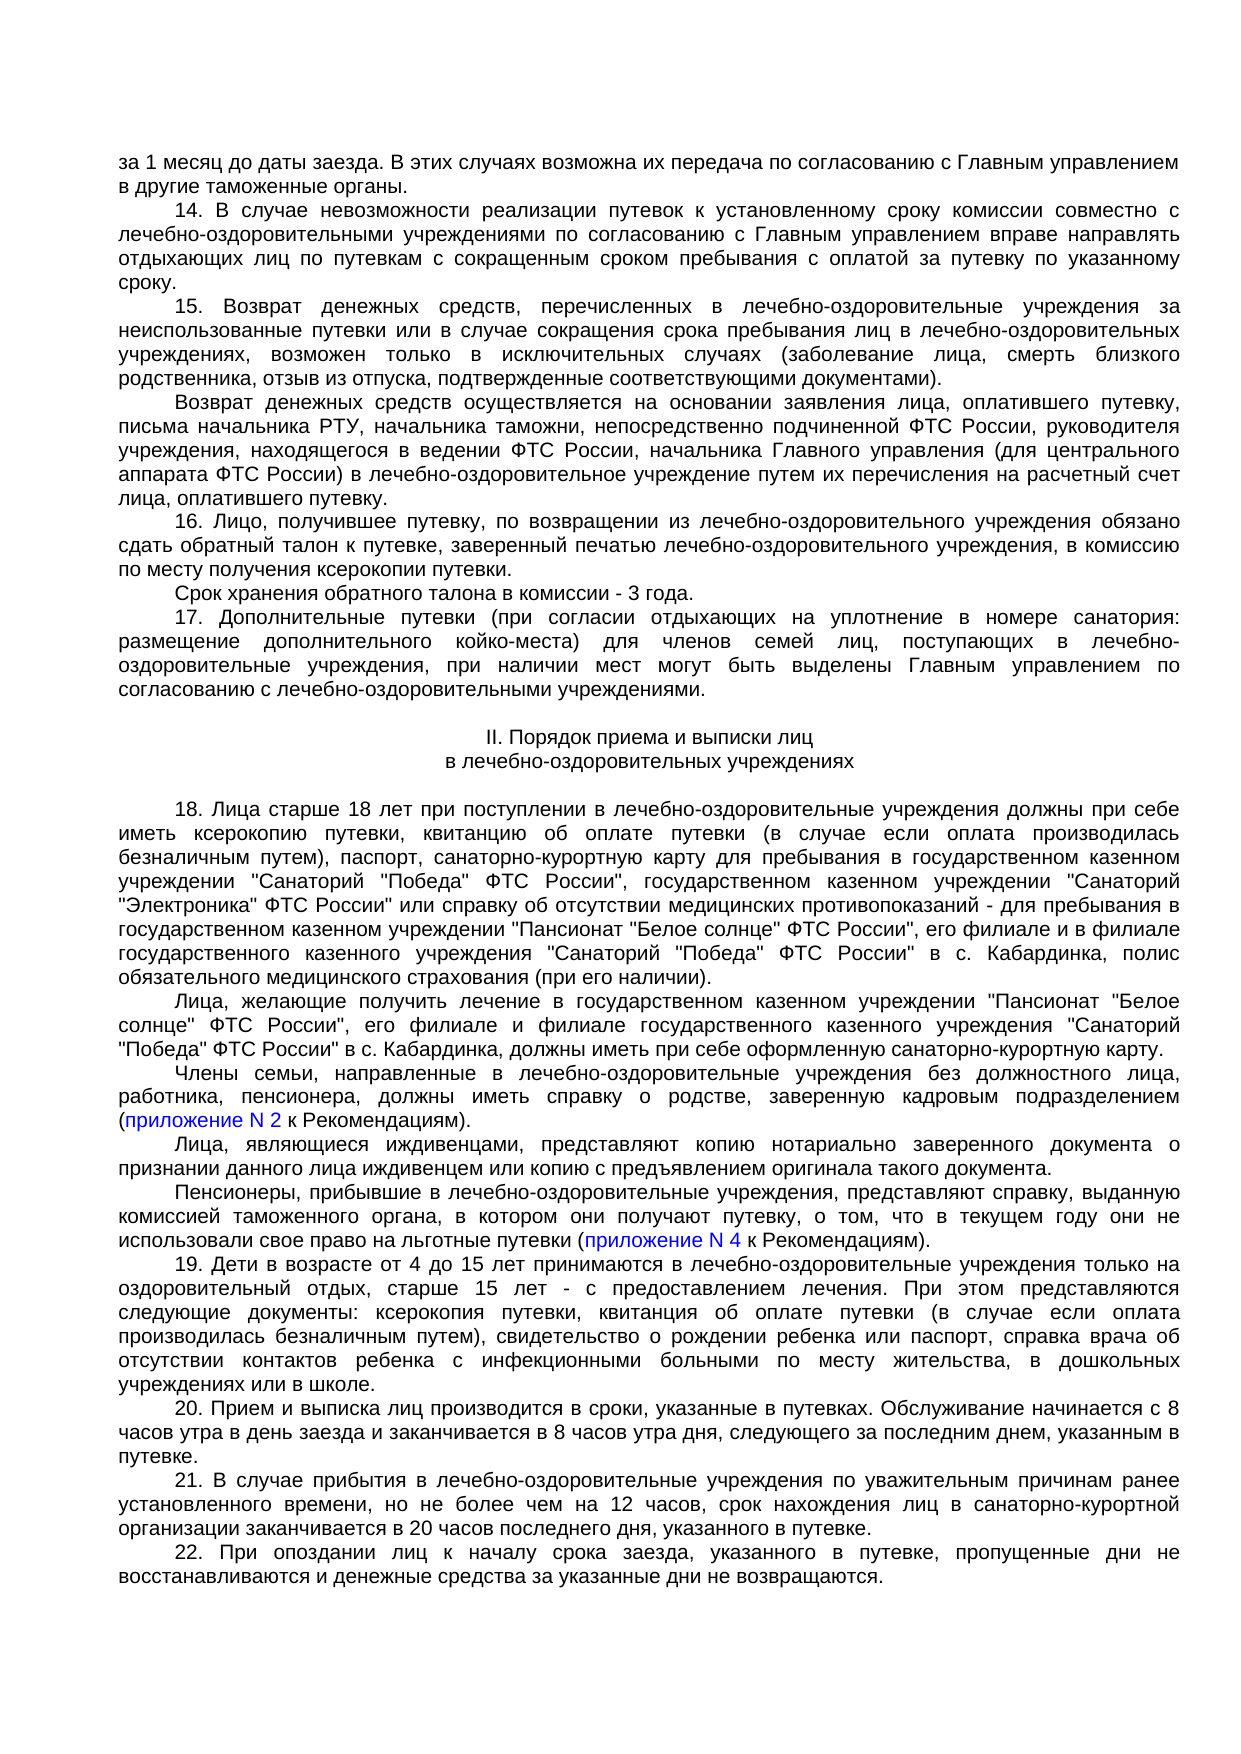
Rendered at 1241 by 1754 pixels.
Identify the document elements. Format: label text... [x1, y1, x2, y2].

text 21. В случае прибытия в лечебно-оздоровительные учреждения по уважительным причинам ранее установленного времени, но не более чем на 12 часов, срок нахождения лиц в санаторно-курортной организации заканчивается в 20 часов последнего дня, указанного в путевке. [118, 1468, 1181, 1539]
text Срок хранения обратного талона в комиссии - 3 года. [118, 581, 1181, 605]
text 22. При опоздании лиц к началу срока заезда, указанного в путевке, пропущенные дни не восстанавливаются и денежные средства за указанные дни не возвращаются. [118, 1539, 1181, 1587]
text 17. Дополнительные путевки (при согласии отдыхающих на уплотнение в номере санатория: размещение дополнительного койко-места) для членов семей лиц, поступающих в лечебно-оздоровительные учреждения, при наличии мест могут быть выделены Главным управлением по согласованию с лечебно-оздоровительными учреждениями. [118, 605, 1181, 701]
text Члены семьи, направленные в лечебно-оздоровительные учреждения без должностного лица, работника, пенсионера, должны иметь справку о родстве, заверенную кадровым подразделением (приложение N 2 к Рекомендациям). [118, 1060, 1181, 1132]
text 15. Возврат денежных средств, перечисленных в лечебно-оздоровительные учреждения за неиспользованные путевки или в случае сокращения срока пребывания лиц в лечебно-оздоровительных учреждениях, возможен только в исключительных случаях (заболевание лица, смерть близкого родственника, отзыв из отпуска, подтвержденные соответствующими документами). [118, 294, 1181, 389]
text Возврат денежных средств осуществляется на основании заявления лица, оплатившего путевку, письма начальника РТУ, начальника таможни, непосредственно подчиненной ФТС России, руководителя учреждения, находящегося в ведении ФТС России, начальника Главного управления (для центрального аппарата ФТС России) в лечебно-оздоровительное учреждение путем их перечисления на расчетный счет лица, оплатившего путевку. [118, 389, 1181, 509]
text в лечебно-оздоровительных учреждениях [118, 749, 1181, 773]
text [118, 150, 1181, 198]
text 14. В случае невозможности реализации путевок к установленному сроку комиссии совместно с лечебно-оздоровительными учреждениями по согласованию с Главным управлением вправе направлять отдыхающих лиц по путевкам с сокращенным сроком пребывания с оплатой за путевку по указанному сроку. [118, 198, 1181, 294]
text Пенсионеры, прибывшие в лечебно-оздоровительные учреждения, представляют справку, выданную комиссией таможенного органа, в котором они получают путевку, о том, что в текущем году они не использовали свое право на льготные путевки (приложение N 4 к Рекомендациям). [118, 1180, 1181, 1252]
text 19. Дети в возрасте от 4 до 15 лет принимаются в лечебно-оздоровительные учреждения только на оздоровительный отдых, старше 15 лет - с предоставлением лечения. При этом представляются следующие документы: ксерокопия путевки, квитанция об оплате путевки (в случае если оплата производилась безналичным путем), свидетельство о рождении ребенка или паспорт, справка врача об отсутствии контактов ребенка с инфекционными больными по месту жительства, в дошкольных учреждениях или в школе. [118, 1252, 1181, 1396]
text II. Порядок приема и выписки лиц [118, 725, 1181, 749]
text Лица, желающие получить лечение в государственном казенном учреждении "Пансионат "Белое солнце" ФТС России", его филиале и филиале государственного казенного учреждения "Санаторий "Победа" ФТС России" в с. Кабардинка, должны иметь при себе оформленную санаторно-курортную карту. [118, 988, 1181, 1060]
text 16. Лицо, получившее путевку, по возвращении из лечебно-оздоровительного учреждения обязано сдать обратный талон к путевке, заверенный печатью лечебно-оздоровительного учреждения, в комиссию по месту получения ксерокопии путевки. [118, 509, 1181, 581]
text 20. Прием и выписка лиц производится в сроки, указанные в путевках. Обслуживание начинается с 8 часов утра в день заезда и заканчивается в 8 часов утра дня, следующего за последним днем, указанным в путевке. [118, 1396, 1181, 1468]
text Лица, являющиеся иждивенцами, представляют копию нотариально заверенного документа о признании данного лица иждивенцем или копию с предъявлением оригинала такого документа. [118, 1132, 1181, 1180]
text 18. Лица старше 18 лет при поступлении в лечебно-оздоровительные учреждения должны при себе иметь ксерокопию путевки, квитанцию об оплате путевки (в случае если оплата производилась безналичным путем), паспорт, санаторно-курортную карту для пребывания в государственном казенном учреждении "Санаторий "Победа" ФТС России", государственном казенном учреждении "Санаторий "Электроника" ФТС России" или справку об отсутствии медицинских противопоказаний - для пребывания в государственном казенном учреждении "Пансионат "Белое солнце" ФТС России", его филиале и в филиале государственного казенного учреждения "Санаторий "Победа" ФТС России" в с. Кабардинка, полис обязательного медицинского страхования (при его наличии). [118, 797, 1181, 988]
